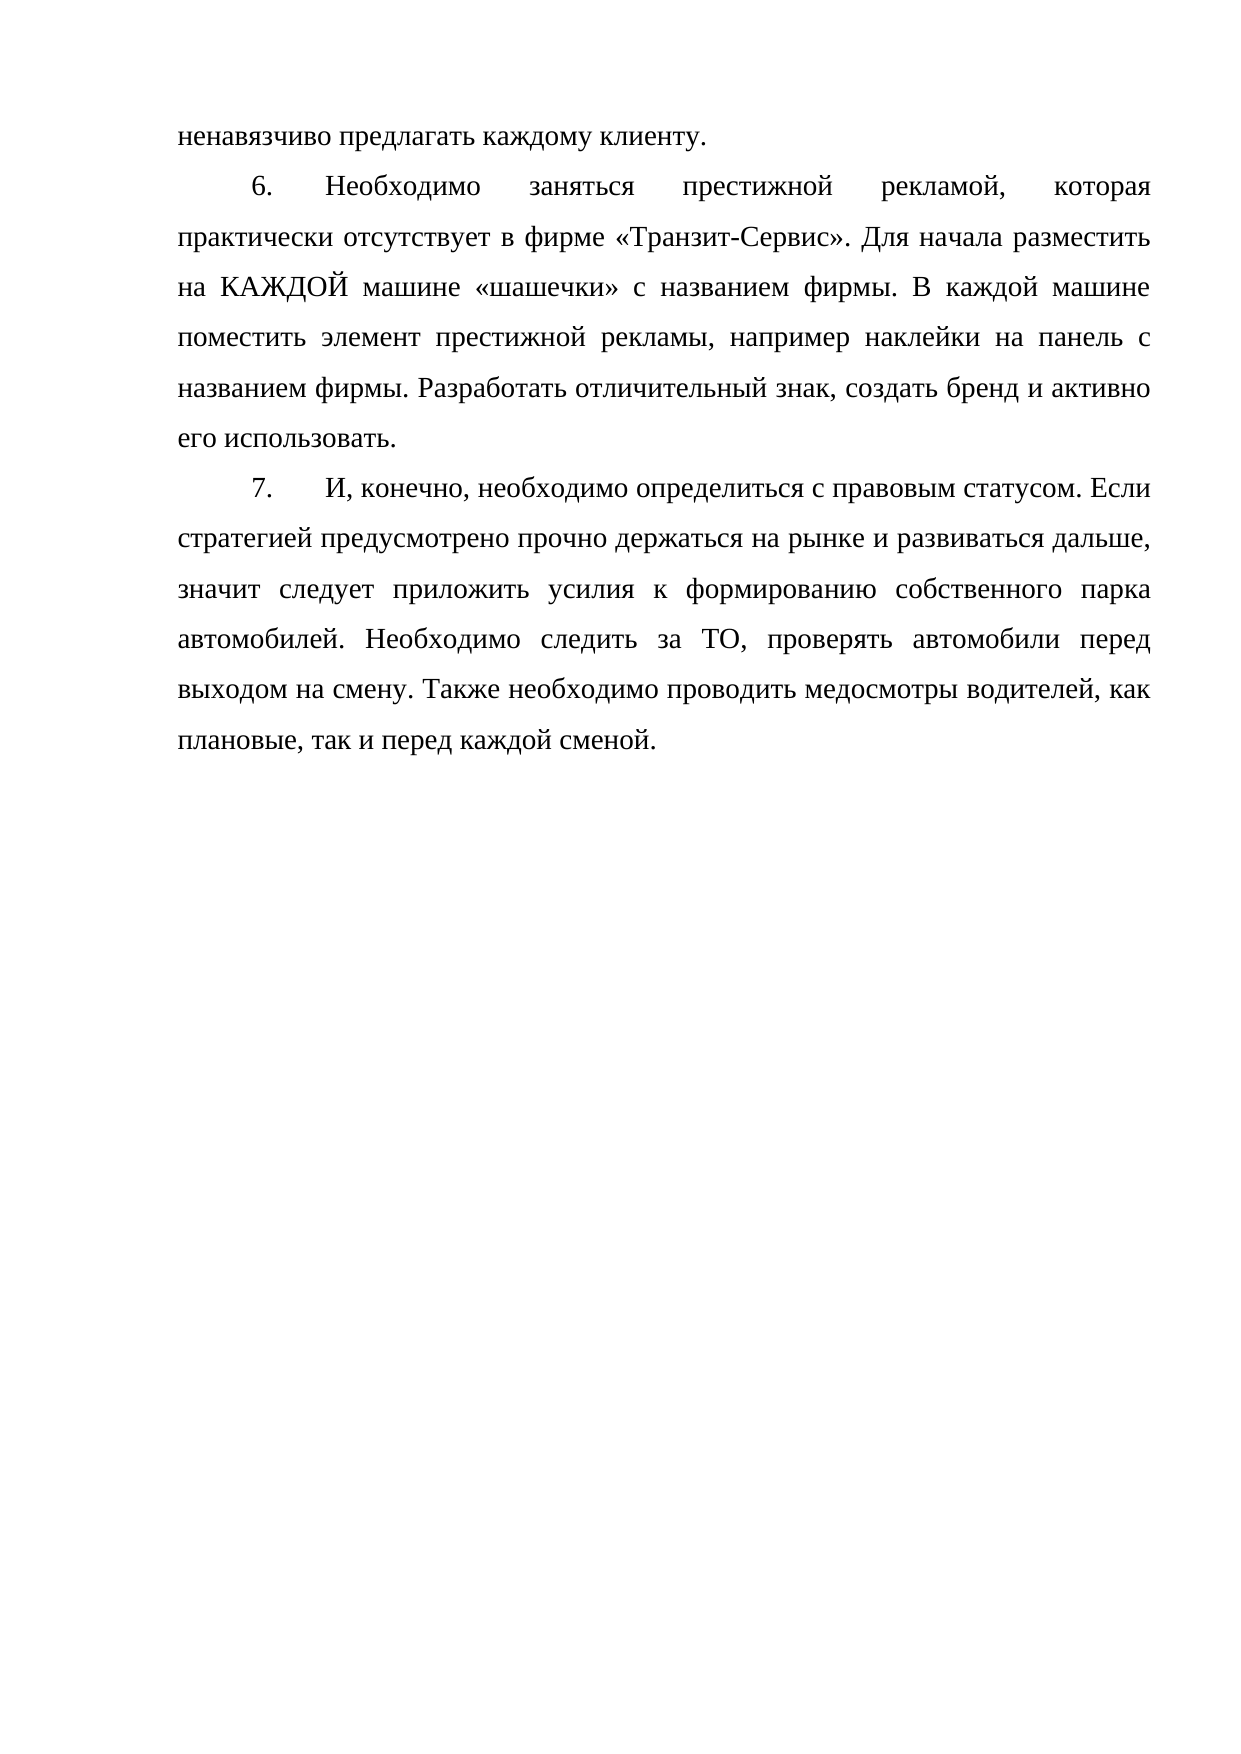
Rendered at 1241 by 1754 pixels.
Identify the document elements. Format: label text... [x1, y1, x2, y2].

list И, конечно, необходимо определиться с правовым статусом. Если стратегией предусмотрено прочно держаться на рынке и развиваться дальше, значит следует приложить усилия к формированию собственного парка автомобилей. Необходимо следить за ТО, проверять автомобили перед выходом на смену. Также необходимо проводить медосмотры водителей, как плановые, так и перед каждой сменой. [177, 470, 1152, 755]
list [177, 118, 1152, 152]
list Необходимо заняться престижной рекламой, которая практически отсутствует в фирме «Транзит-Сервис». Для начала разместить на КАЖДОЙ машине «шашечки» с названием фирмы. В каждой машине поместить элемент престижной рекламы, например наклейки на панель с названием фирмы. Разработать отличительный знак, создать бренд и активно его использовать. [177, 168, 1152, 453]
